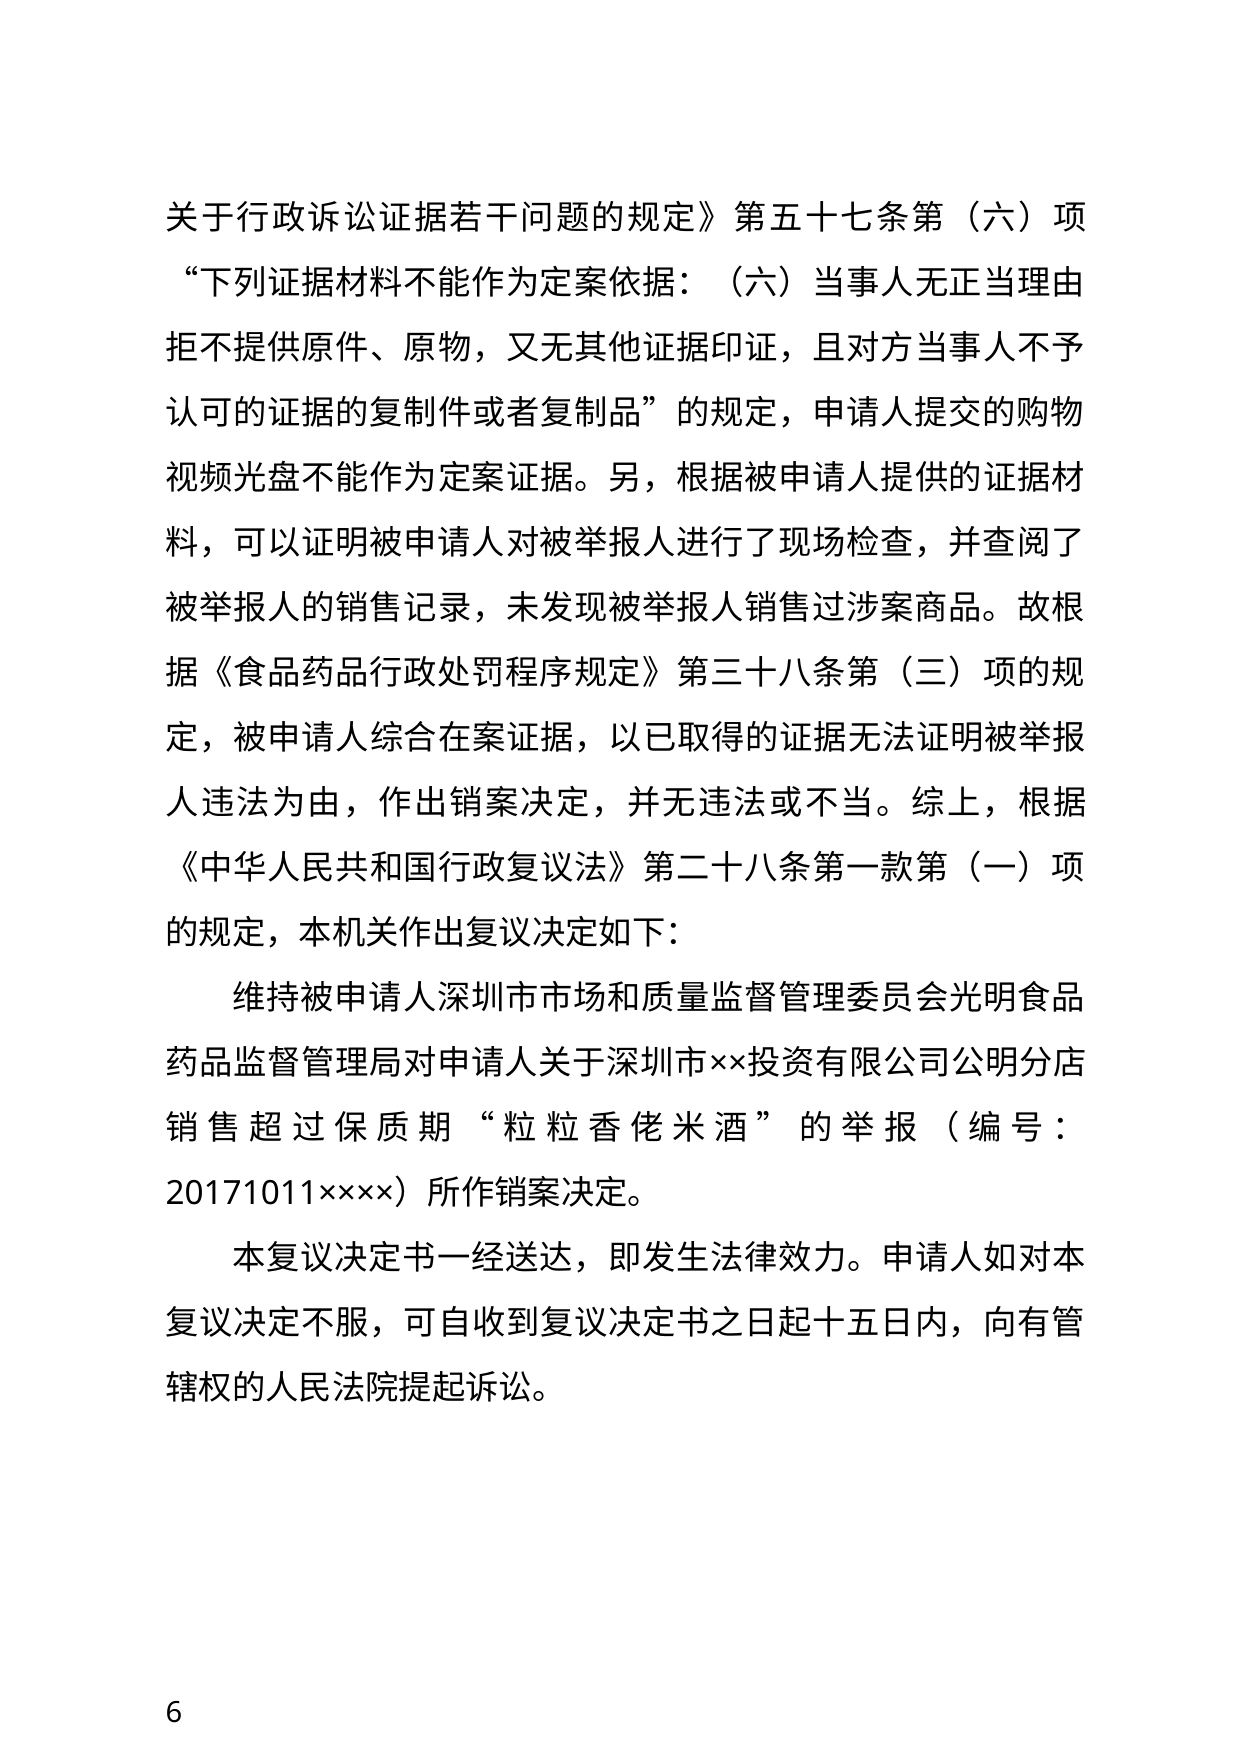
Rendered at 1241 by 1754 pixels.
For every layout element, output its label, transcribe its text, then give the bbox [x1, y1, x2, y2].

text 本复议决定书一经送达，即发生法律效力。申请人如对本复议决定不服，可自收到复议决定书之日起十五日内，向有管辖权的人民法院提起诉讼。 [165, 1223, 1087, 1418]
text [165, 183, 1087, 963]
text 维持被申请人深圳市市场和质量监督管理委员会光明食品药品监督管理局对申请人关于深圳市××投资有限公司公明分店销售超过保质期“粒粒香佬米酒”的举报（编号：20171011××××）所作销案决定。 [165, 963, 1087, 1223]
